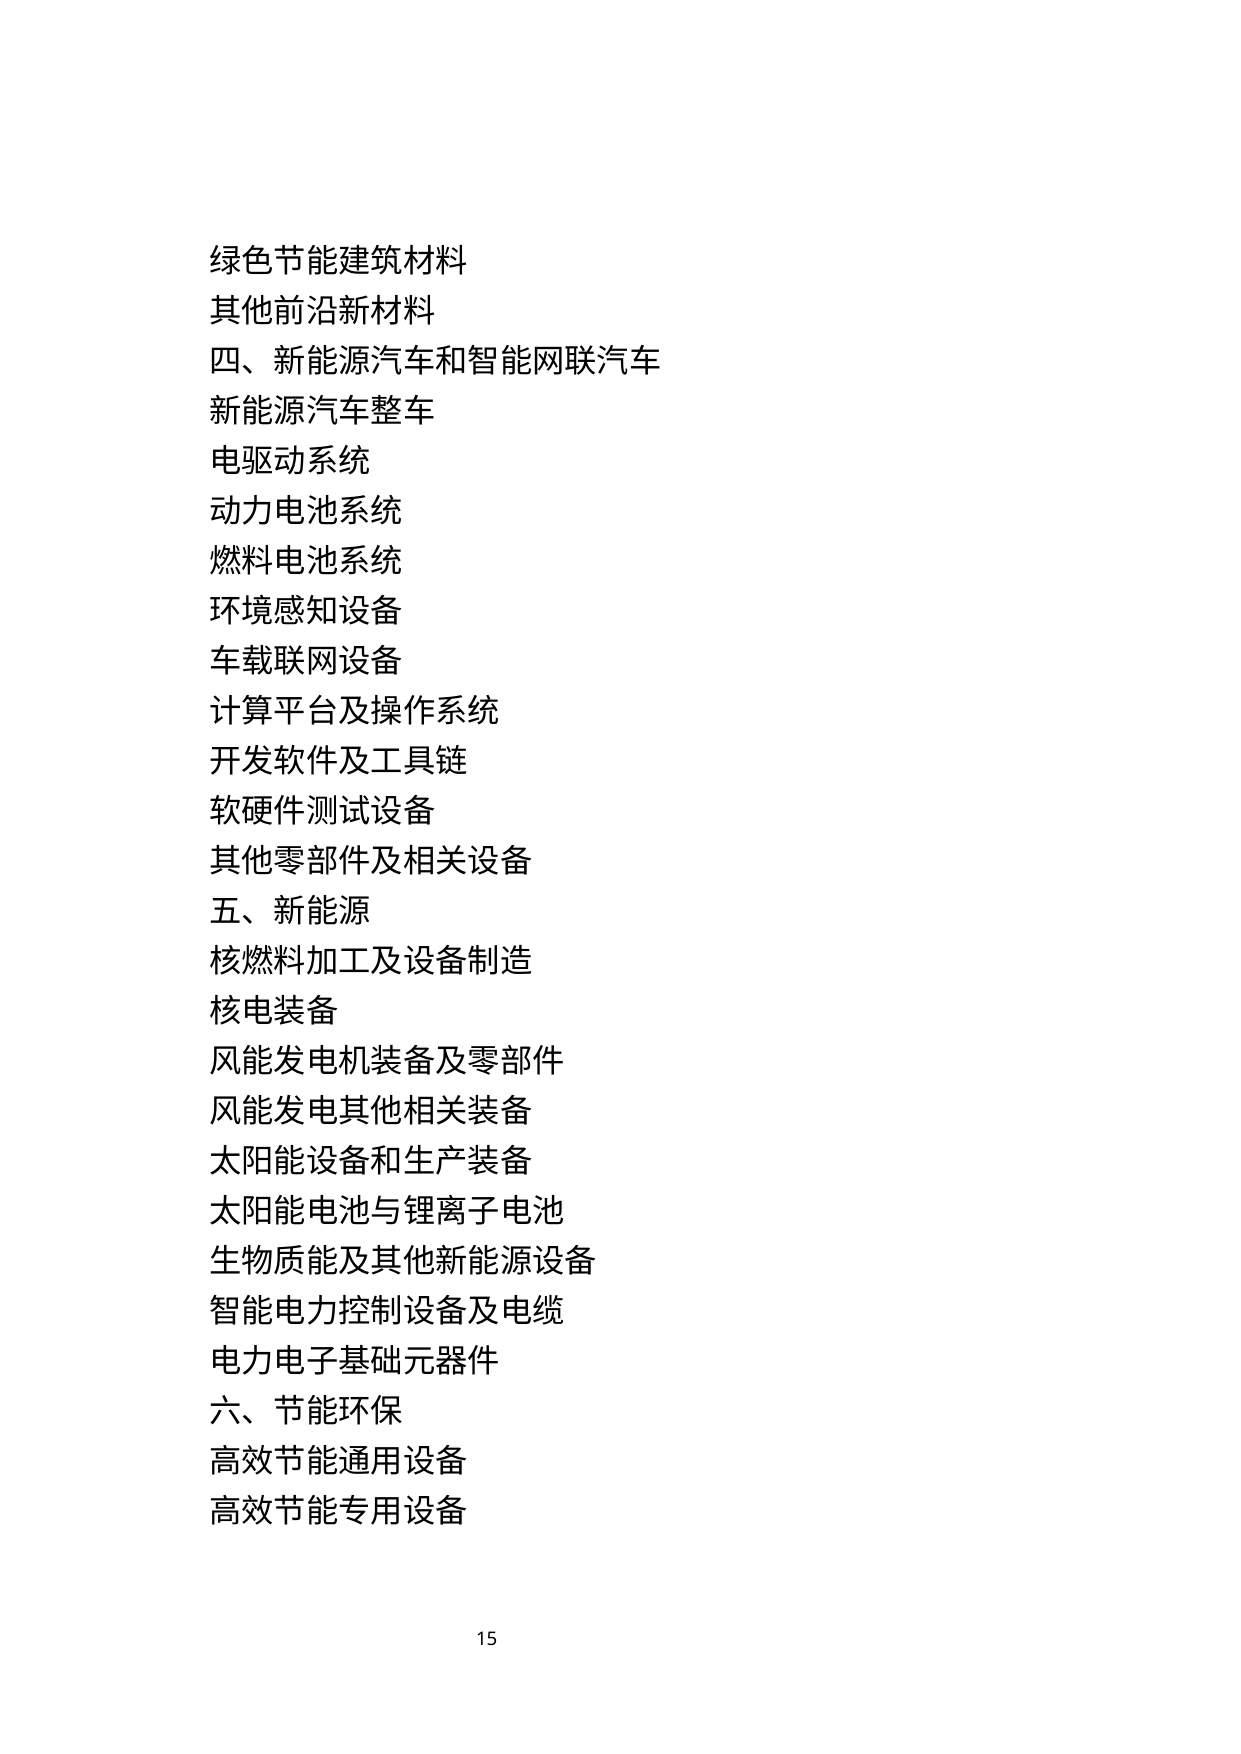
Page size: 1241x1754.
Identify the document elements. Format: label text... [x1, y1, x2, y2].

text 车载联网设备 [209, 633, 1087, 683]
text 计算平台及操作系统 [209, 683, 1087, 733]
text 新能源汽车整车 [209, 383, 1087, 433]
text 环境感知设备 [209, 583, 1087, 633]
text 核电装备 [209, 983, 1087, 1033]
text 风能发电机装备及零部件 [209, 1033, 1087, 1083]
text 其他零部件及相关设备 [209, 833, 1087, 883]
text 核燃料加工及设备制造 [209, 933, 1087, 983]
text 四、新能源汽车和智能网联汽车 [209, 333, 1087, 383]
text 风能发电其他相关装备 [209, 1083, 1087, 1133]
text 智能电力控制设备及电缆 [209, 1283, 1087, 1333]
text 燃料电池系统 [209, 533, 1087, 583]
text 太阳能设备和生产装备 [209, 1133, 1087, 1183]
text 高效节能专用设备 [209, 1483, 1087, 1533]
text 软硬件测试设备 [209, 783, 1087, 833]
text 绿色节能建筑材料 [209, 233, 1087, 283]
text 电驱动系统 [209, 433, 1087, 483]
text 六、节能环保 [209, 1383, 1087, 1433]
text 高效节能通用设备 [209, 1433, 1087, 1483]
text 动力电池系统 [209, 483, 1087, 533]
text 五、新能源 [209, 883, 1087, 933]
text 生物质能及其他新能源设备 [209, 1233, 1087, 1283]
text 其他前沿新材料 [209, 283, 1087, 333]
text 开发软件及工具链 [209, 733, 1087, 783]
text 太阳能电池与锂离子电池 [209, 1183, 1087, 1233]
text 电力电子基础元器件 [209, 1333, 1087, 1383]
